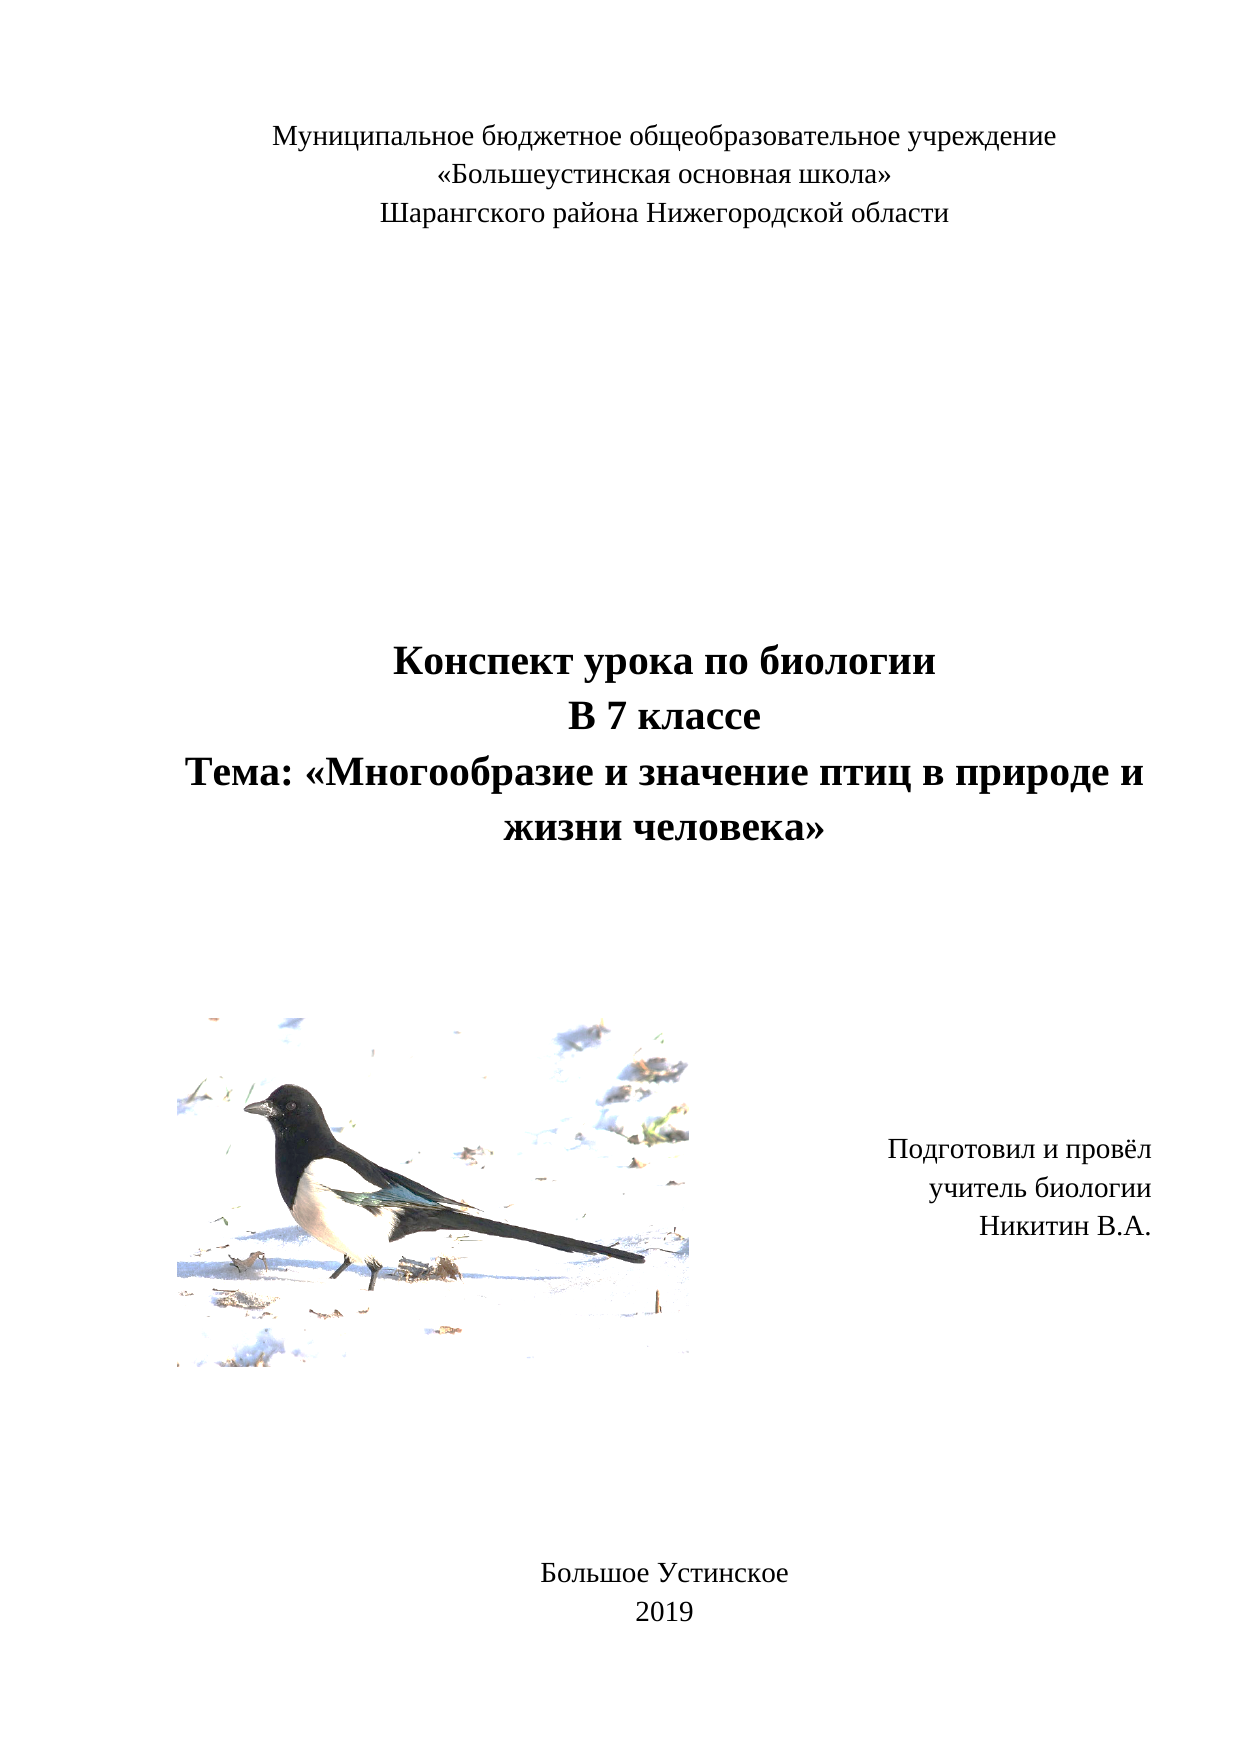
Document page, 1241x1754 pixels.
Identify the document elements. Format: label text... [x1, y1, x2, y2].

text Тема: «Многообразие и значение птиц в природе и жизни человека» [177, 746, 1152, 849]
text «Большеустинская основная школа» [177, 157, 1152, 190]
text Муниципальное бюджетное общеобразовательное учреждение [177, 118, 1152, 152]
text Большое Устинское [177, 1555, 1152, 1589]
text Подготовил и провёл [689, 1131, 1152, 1165]
text Шарангского района Нижегородской области [177, 195, 1152, 229]
picture [177, 1018, 689, 1367]
text Никитин В.А. [689, 1208, 1152, 1242]
text Конспект урока по биологии [177, 636, 1152, 684]
text 2019 [177, 1594, 1152, 1627]
text В 7 классе [177, 691, 1152, 739]
text учитель биологии [689, 1170, 1152, 1203]
